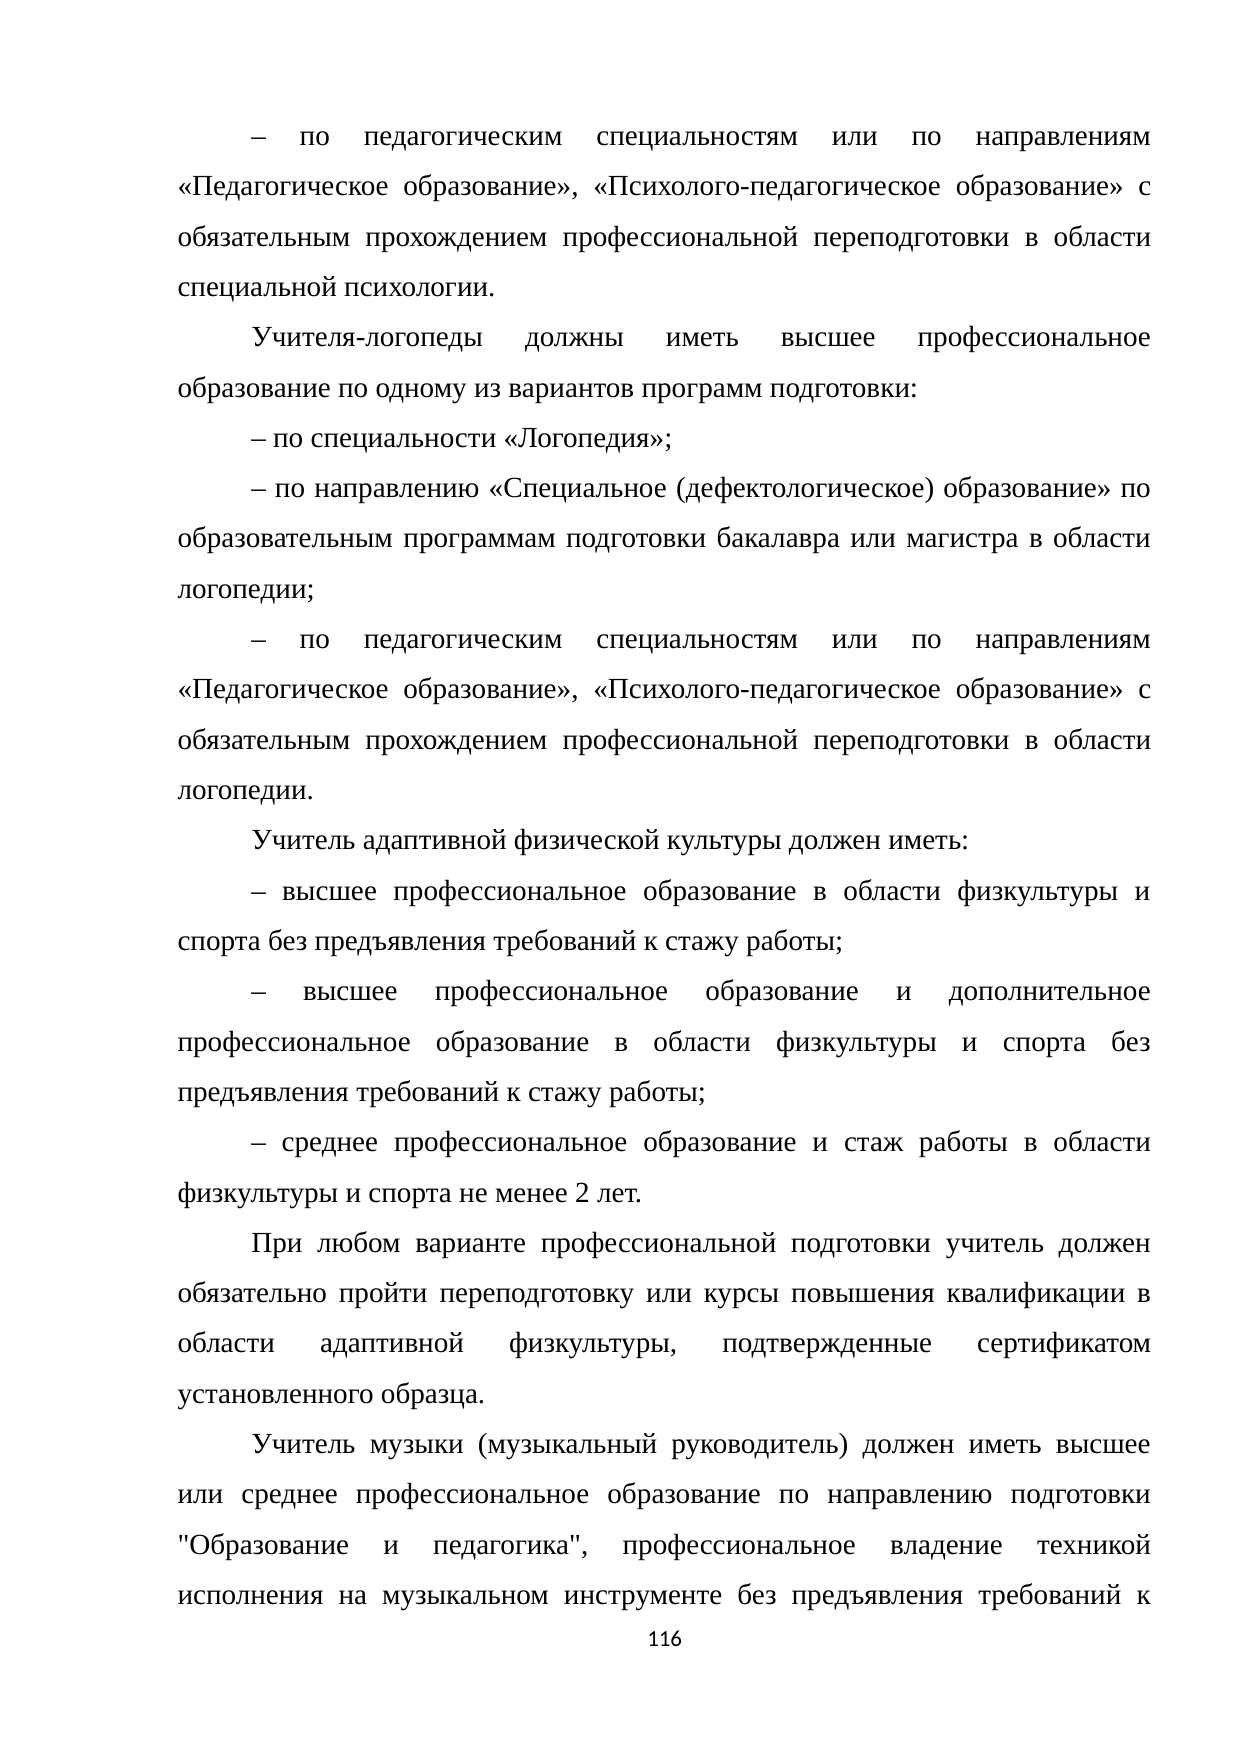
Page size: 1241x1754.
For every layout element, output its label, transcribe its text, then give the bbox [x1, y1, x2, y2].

text Учитель адаптивной физической культуры должен иметь: [177, 822, 1152, 856]
text – по специальности «Логопедия»; [177, 420, 1152, 453]
text – по педагогическим специальностям или по направлениям «Педагогическое образование», «Психолого-педагогическое образование» с обязательным прохождением профессиональной переподготовки в области специальной психологии. [177, 118, 1152, 303]
text – среднее профессиональное образование и стаж работы в области физкультуры и спорта не менее 2 лет. [177, 1124, 1152, 1208]
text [177, 1426, 1152, 1611]
text – высшее профессиональное образование и дополнительное профессиональное образование в области физкультуры и спорта без предъявления требований к стажу работы; [177, 973, 1152, 1108]
text Учителя-логопеды должны иметь высшее профессиональное образование по одному из вариантов программ подготовки: [177, 319, 1152, 403]
text – по педагогическим специальностям или по направлениям «Педагогическое образование», «Психолого-педагогическое образование» с обязательным прохождением профессиональной переподготовки в области логопедии. [177, 621, 1152, 806]
text – по направлению «Специальное (дефектологическое) образование» по образовательным программам подготовки бакалавра или магистра в области логопедии; [177, 470, 1152, 604]
text При любом варианте профессиональной подготовки учитель должен обязательно пройти переподготовку или курсы повышения квалификации в области адаптивной физкультуры, подтвержденные сертификатом установленного образца. [177, 1225, 1152, 1409]
text – высшее профессиональное образование в области физкультуры и спорта без предъявления требований к стажу работы; [177, 873, 1152, 957]
